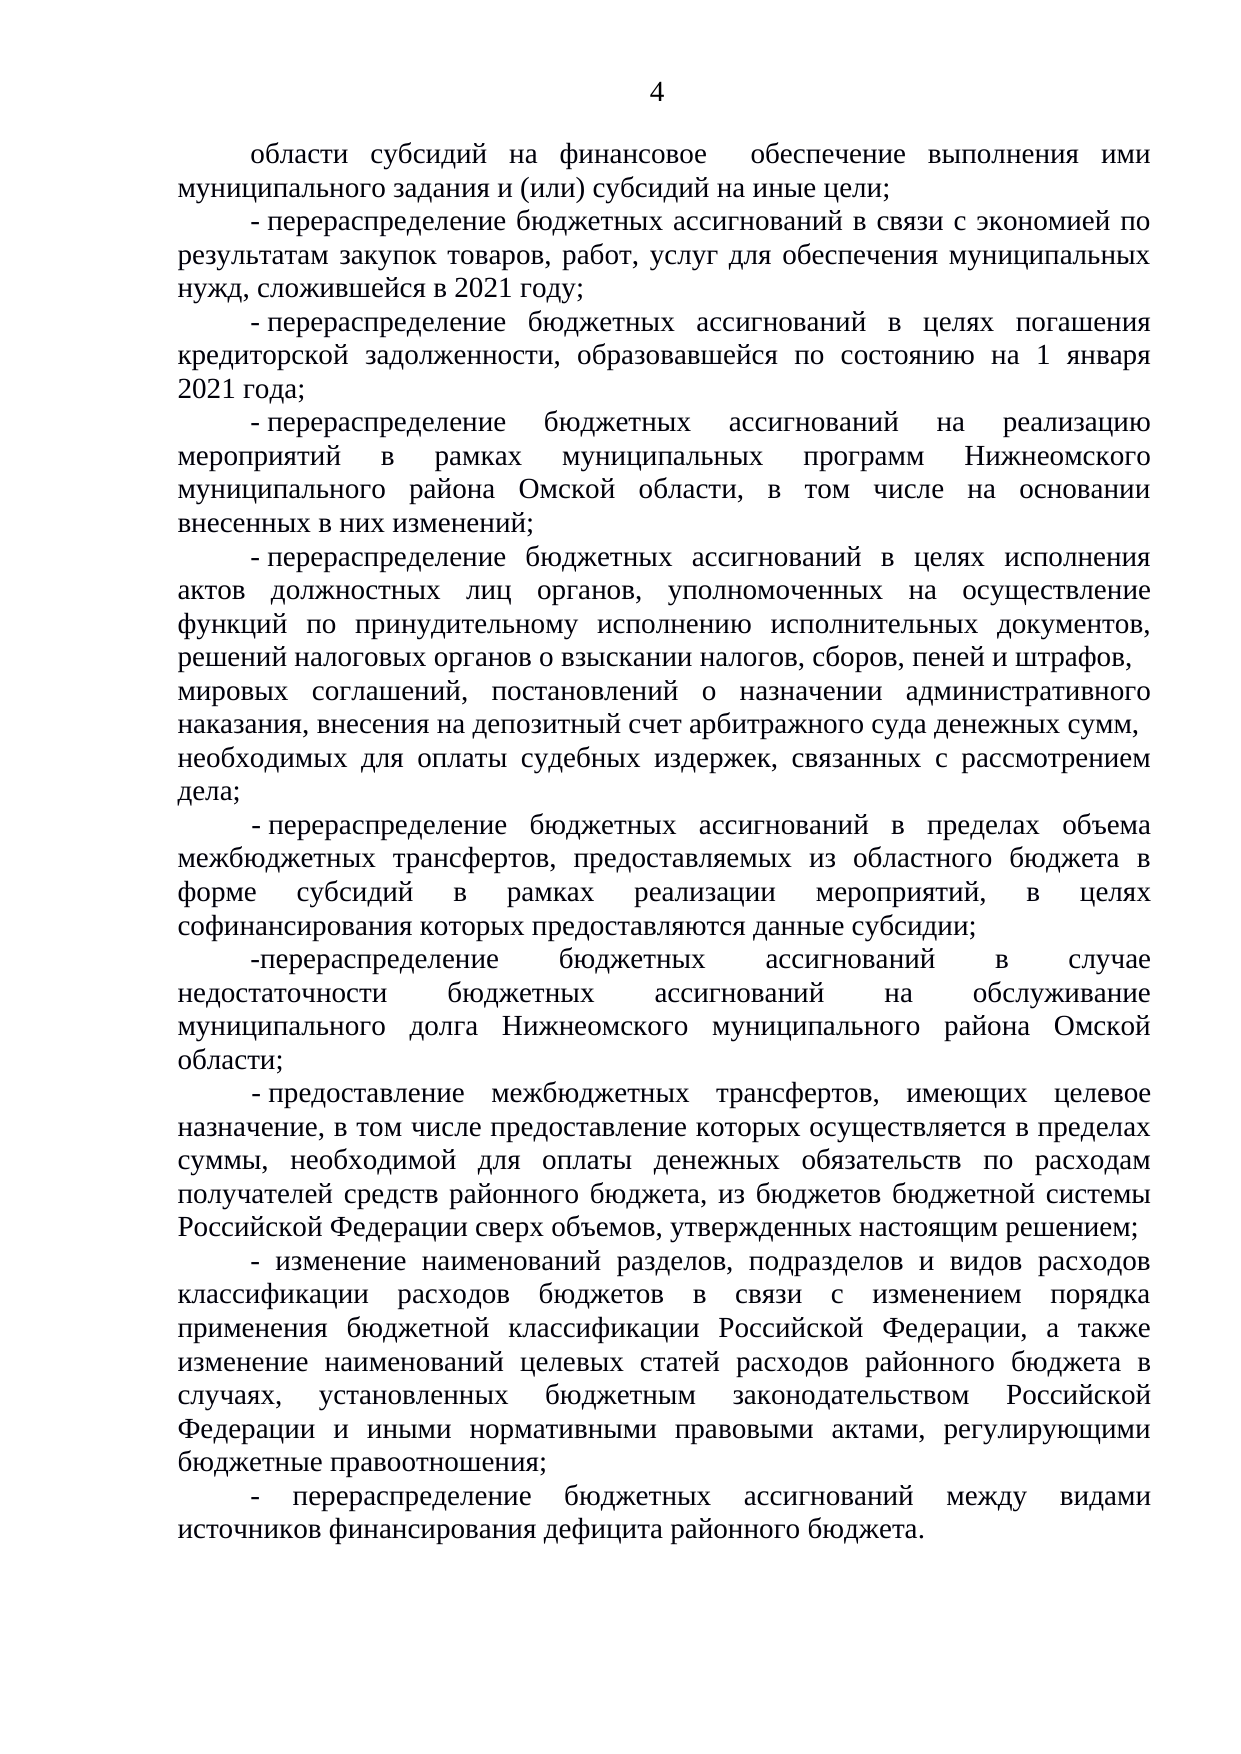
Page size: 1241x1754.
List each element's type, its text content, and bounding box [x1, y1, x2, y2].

text - перераспределение бюджетных ассигнований на реализацию мероприятий в рамках муниципальных программ Нижнеомского муниципального района Омской области, в том числе на основании внесенных в них изменений; [177, 404, 1152, 539]
text необходимых для оплаты судебных издержек, связанных с рассмотрением дела; [177, 740, 1152, 807]
text области субсидий на финансовое обеспечение выполнения ими муниципального задания и (или) субсидий на иные цели; [177, 136, 1152, 203]
text - перераспределение бюджетных ассигнований в пределах объема межбюджетных трансфертов, предоставляемых из областного бюджета в форме субсидий в рамках реализации мероприятий, в целях софинансирования которых предоставляются данные субсидии; [177, 807, 1152, 941]
text - предоставление межбюджетных трансфертов, имеющих целевое назначение, в том числе предоставление которых осуществляется в пределах суммы, необходимой для оплаты денежных обязательств по расходам получателей средств районного бюджета, из бюджетов бюджетной системы Российской Федерации сверх объемов, утвержденных настоящим решением; [177, 1075, 1152, 1243]
text - перераспределение бюджетных ассигнований в целях исполнения актов должностных лиц органов, уполномоченных на осуществление функций по принудительному исполнению исполнительных документов, решений налоговых органов о взыскании налогов, сборов, пеней и штрафов, [177, 539, 1152, 673]
text - перераспределение бюджетных ассигнований между видами источников финансирования дефицита районного бюджета. [177, 1478, 1152, 1545]
text - перераспределение бюджетных ассигнований в связи с экономией по результатам закупок товаров, работ, услуг для обеспечения муниципальных нужд, сложившейся в 2021 году; [177, 203, 1152, 304]
text - изменение наименований разделов, подразделов и видов расходов классификации расходов бюджетов в связи с изменением порядка применения бюджетной классификации Российской Федерации, а также изменение наименований целевых статей расходов районного бюджета в случаях, установленных бюджетным законодательством Российской Федерации и иными нормативными правовыми актами, регулирующими бюджетные правоотношения; [177, 1243, 1152, 1478]
text мировых соглашений, постановлений о назначении административного наказания, внесения на депозитный счет арбитражного суда денежных сумм, [177, 673, 1152, 740]
text -перераспределение бюджетных ассигнований в случае недостаточности бюджетных ассигнований на обслуживание муниципального долга Нижнеомского муниципального района Омской области; [177, 941, 1152, 1075]
text - перераспределение бюджетных ассигнований в целях погашения кредиторской задолженности, образовавшейся по состоянию на 1 января 2021 года; [177, 304, 1152, 404]
